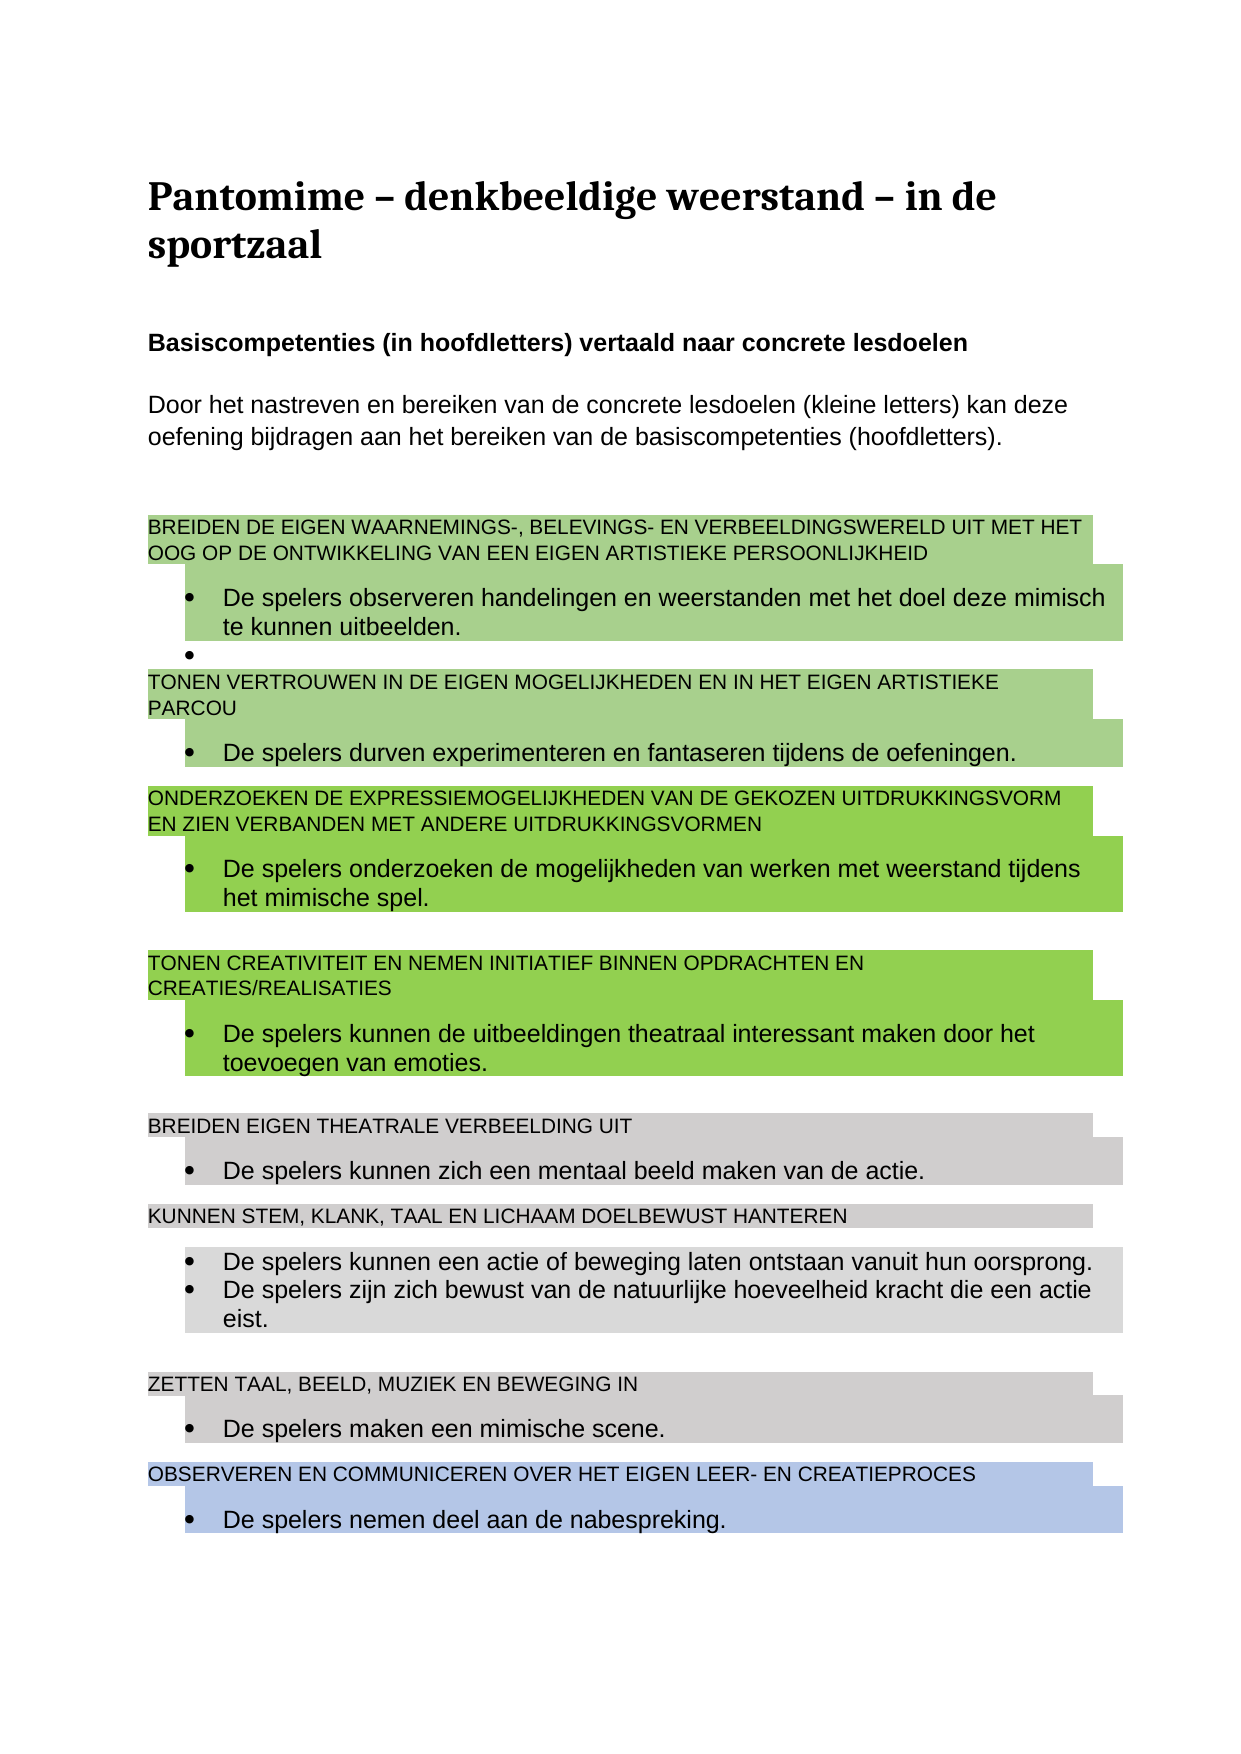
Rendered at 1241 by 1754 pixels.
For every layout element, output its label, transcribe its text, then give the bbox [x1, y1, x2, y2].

list De spelers kunnen zich een mentaal beeld maken van de actie. [185, 1156, 1123, 1185]
list De spelers kunnen de uitbeeldingen theatraal interessant maken door het toevoegen van emoties. [185, 1019, 1123, 1076]
text OBSERVEREN EN COMMUNICEREN OVER HET EIGEN LEER- EN CREATIEPROCES [148, 1462, 1093, 1486]
text BREIDEN DE EIGEN WAARNEMINGS-, BELEVINGS- EN VERBEELDINGSWERELD UIT MET HET OOG OP DE ONTWIKKELING VAN EEN EIGEN ARTISTIEKE PERSOONLIJKHEID [148, 515, 1093, 564]
text Basiscompetenties (in hoofdletters) vertaald naar concrete lesdoelen [148, 328, 1093, 357]
text KUNNEN STEM, KLANK, TAAL EN LICHAAM DOELBEWUST HANTEREN [148, 1204, 1093, 1228]
text ONDERZOEKEN DE EXPRESSIEMOGELIJKHEDEN VAN DE GEKOZEN UITDRUKKINGSVORM EN ZIEN VERBANDEN MET ANDERE UITDRUKKINGSVORMEN [148, 786, 1093, 836]
list Pantomime – denkbeeldige weerstand – in de sportzaal [148, 173, 1123, 268]
text TONEN CREATIVITEIT EN NEMEN INITIATIEF BINNEN OPDRACHTEN EN CREATIES/REALISATIES [148, 950, 1093, 1000]
text Door het nastreven en bereiken van de concrete lesdoelen (kleine letters) kan deze oefening bijdragen aan het bereiken van de basiscompetenties (hoofdletters). [148, 391, 1093, 450]
list De spelers observeren handelingen en weerstanden met het doel deze mimisch te kunnen uitbeelden. [185, 583, 1123, 641]
text ZETTEN TAAL, BEELD, MUZIEK EN BEWEGING IN [148, 1372, 1093, 1396]
list De spelers onderzoeken de mogelijkheden van werken met weerstand tijdens het mimische spel. [185, 854, 1123, 912]
list De spelers nemen deel aan de nabespreking. [185, 1504, 1123, 1533]
list De spelers zijn zich bewust van de natuurlijke hoeveelheid kracht die een actie eist. [185, 1275, 1123, 1333]
list De spelers durven experimenteren en fantaseren tijdens de oefeningen. [185, 738, 1123, 767]
text TONEN VERTROUWEN IN DE EIGEN MOGELIJKHEDEN EN IN HET EIGEN ARTISTIEKE PARCOU [148, 669, 1093, 719]
list De spelers kunnen een actie of beweging laten ontstaan vanuit hun oorsprong. [185, 1247, 1123, 1275]
list De spelers maken een mimische scene. [185, 1414, 1123, 1443]
text BREIDEN EIGEN THEATRALE VERBEELDING UIT [148, 1113, 1093, 1137]
